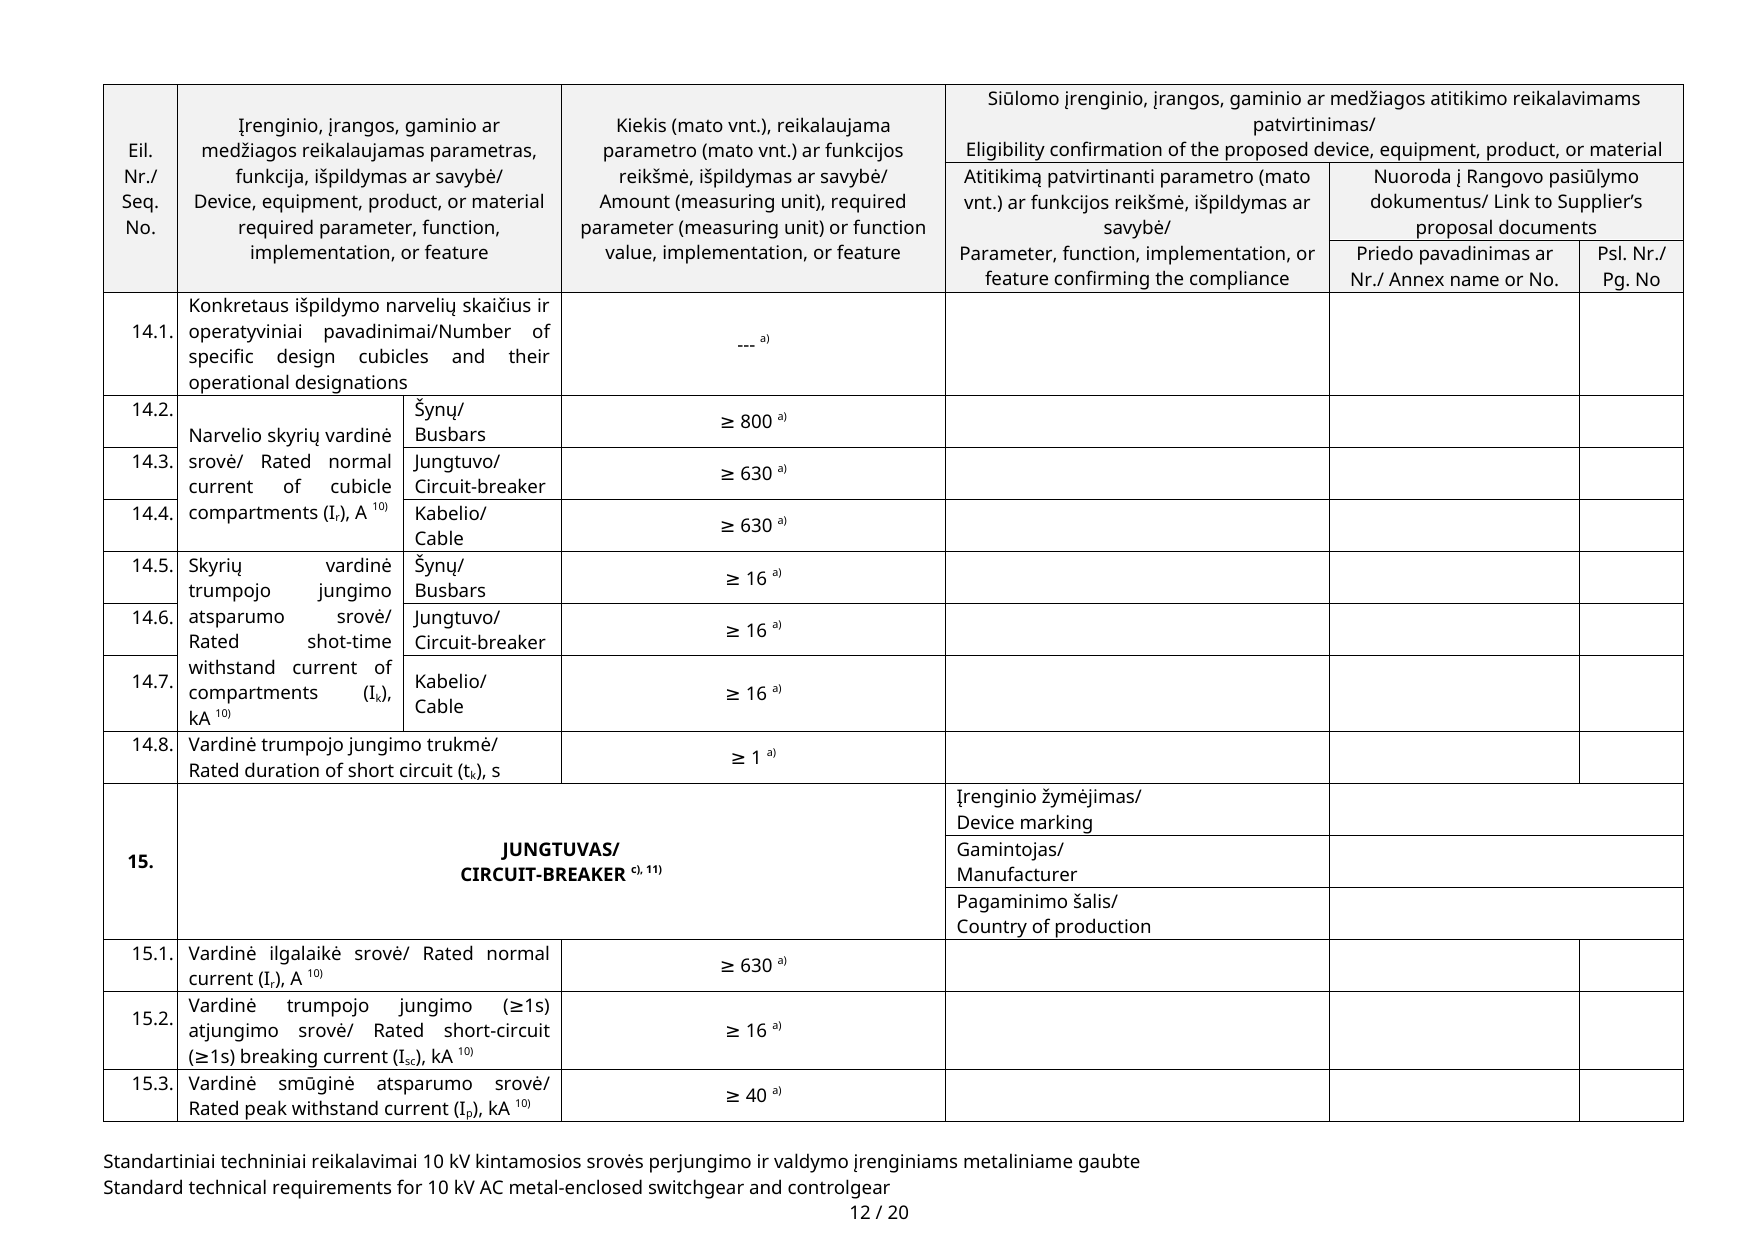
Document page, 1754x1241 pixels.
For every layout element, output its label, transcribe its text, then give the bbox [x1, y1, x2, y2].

table_cell ≥ 630 a) [562, 448, 945, 499]
table_cell [1580, 1070, 1683, 1121]
table_cell [1330, 836, 1683, 887]
table_cell Jungtuvo/ Circuit-breaker [404, 448, 561, 499]
table_cell [104, 992, 177, 1069]
table_cell [1580, 293, 1683, 395]
table_cell [1330, 888, 1683, 939]
table_cell [946, 1070, 1329, 1121]
table_cell [1330, 732, 1579, 783]
table_cell [1330, 656, 1579, 731]
table_cell --- a) [562, 293, 945, 395]
table_header Eil. Nr./ Seq. No. [104, 85, 177, 292]
table_cell [1580, 656, 1683, 731]
table_cell Kabelio/ Cable [404, 500, 561, 551]
table_cell [104, 500, 177, 551]
table_cell [1330, 784, 1683, 835]
table_cell Nuoroda į Rangovo pasiūlymo dokumentus/ Link to Supplier’s proposal documents [1330, 163, 1683, 239]
table_cell ≥ 800 a) [562, 396, 945, 447]
table_cell Skyrių vardinė trumpojo jungimo atsparumo srovė/ Rated shot-time withstand current of compartments (Ik), kA 10) [178, 552, 403, 731]
table_cell [1580, 940, 1683, 991]
table_cell [1330, 604, 1579, 655]
table_cell ≥ 630 a) [562, 500, 945, 551]
table_cell [946, 732, 1329, 783]
table_header Kiekis (mato vnt.), reikalaujama parametro (mato vnt.) ar funkcijos reikšmė, išpildymas ar savybė/ Amount (measuring unit), required parameter (measuring unit) or function value, implementation, or feature [562, 85, 945, 292]
table_header Įrenginio, įrangos, gaminio ar medžiagos reikalaujamas parametras, funkcija, išpildymas ar savybė/ Device, equipment, product, or material required parameter, function, implementation, or feature [178, 85, 561, 292]
table_cell Narvelio skyrių vardinė srovė/ Rated normal current of cubicle compartments (Ir), A 10) [178, 396, 403, 551]
table_cell [946, 992, 1329, 1069]
table_cell Atitikimą patvirtinanti parametro (mato vnt.) ar funkcijos reikšmė, išpildymas ar savybė/ Parameter, function, implementation, or feature confirming the compliance [946, 163, 1329, 292]
table_cell Šynų/ Busbars [404, 552, 561, 603]
table_header Siūlomo įrenginio, įrangos, gaminio ar medžiagos atitikimo reikalavimams patvirtinimas/ Eligibility confirmation of the proposed device, equipment, product, or material [946, 85, 1683, 162]
table_cell ≥ 16 a) [562, 604, 945, 655]
table_cell ≥ 16 a) [562, 552, 945, 603]
table_cell [946, 293, 1329, 395]
table_cell [946, 656, 1329, 731]
table_cell [1580, 396, 1683, 447]
table_cell ≥ 630 a) [562, 940, 945, 991]
table_cell 15. [104, 784, 177, 939]
table_cell Psl. Nr./ Pg. No [1580, 241, 1683, 292]
table_cell [1580, 500, 1683, 551]
table_cell Vardinė ilgalaikė srovė/ Rated normal current (Ir), A 10) [178, 940, 561, 991]
table_cell [1330, 500, 1579, 551]
table_cell [104, 396, 177, 447]
table_cell Jungtuvo/ Circuit-breaker [404, 604, 561, 655]
table_cell [1580, 552, 1683, 603]
table_cell [104, 656, 177, 731]
table_cell [104, 552, 177, 603]
table_cell [946, 940, 1329, 991]
table_cell [946, 396, 1329, 447]
table_cell [104, 448, 177, 499]
table_cell [1580, 992, 1683, 1069]
table_cell Kabelio/ Cable [404, 656, 561, 731]
table_cell [104, 604, 177, 655]
table_cell [946, 500, 1329, 551]
table_cell [946, 604, 1329, 655]
table_cell [1580, 604, 1683, 655]
table_cell [1330, 448, 1579, 499]
table_cell Įrenginio žymėjimas/ Device marking [946, 784, 1329, 835]
table_cell JUNGTUVAS/ CIRCUIT-BREAKER c), 11) [178, 784, 945, 939]
table_cell [946, 552, 1329, 603]
table_cell [104, 1070, 177, 1121]
table_cell [1330, 1070, 1579, 1121]
table_cell Vardinė smūginė atsparumo srovė/ Rated peak withstand current (Ip), kA 10) [178, 1070, 561, 1121]
table_cell [1330, 940, 1579, 991]
table_cell ≥ 16 a) [562, 656, 945, 731]
table_cell Vardinė trumpojo jungimo trukmė/ Rated duration of short circuit (tk), s [178, 732, 561, 783]
table_cell ≥ 1 a) [562, 732, 945, 783]
table_cell ≥ 16 a) [562, 992, 945, 1069]
table_cell Priedo pavadinimas ar Nr./ Annex name or No. [1330, 241, 1579, 292]
table_cell Konkretaus išpildymo narvelių skaičius ir operatyviniai pavadinimai/Number of specific design cubicles and their operational designations [178, 293, 561, 395]
table_cell [1580, 448, 1683, 499]
table_cell [1330, 552, 1579, 603]
table_cell [104, 732, 177, 783]
table_cell [1330, 396, 1579, 447]
table_cell [1580, 732, 1683, 783]
table_cell [104, 293, 177, 395]
table_cell Šynų/ Busbars [404, 396, 561, 447]
table_cell ≥ 40 a) [562, 1070, 945, 1121]
table_cell [1330, 992, 1579, 1069]
table_cell Gamintojas/ Manufacturer [946, 836, 1329, 887]
table_cell [946, 448, 1329, 499]
table_cell [104, 940, 177, 991]
table_cell Pagaminimo šalis/ Country of production [946, 888, 1329, 939]
table_cell Vardinė trumpojo jungimo (≥1s) atjungimo srovė/ Rated short-circuit (≥1s) breaking current (Isc), kA 10) [178, 992, 561, 1069]
table_cell [1330, 293, 1579, 395]
